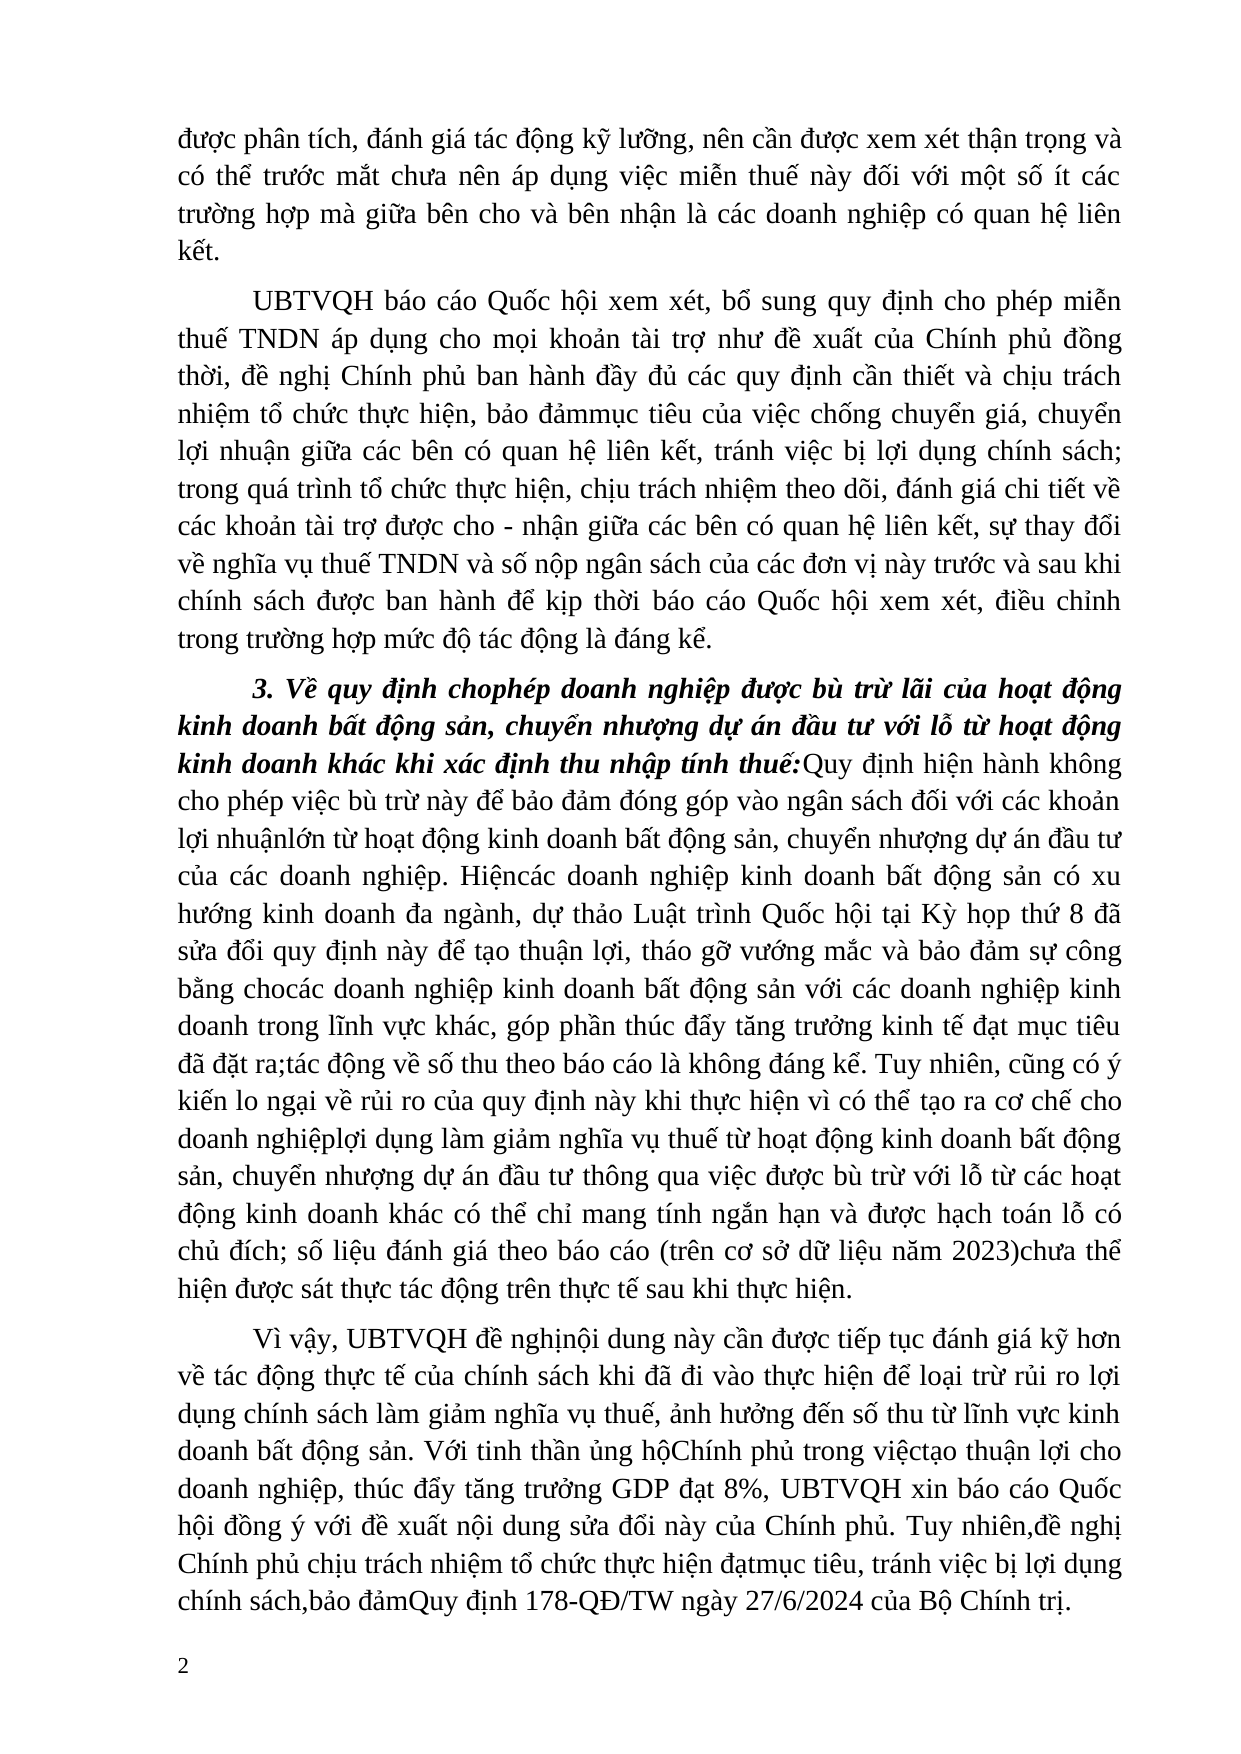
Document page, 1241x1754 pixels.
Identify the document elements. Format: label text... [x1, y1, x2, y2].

text UBTVQH báo cáo Quốc hội xem xét, bổ sung quy định cho phép miễn thuế TNDN áp dụng cho mọi khoản tài trợ như đề xuất của Chính phủ đồng thời, đề nghị Chính phủ ban hành đầy đủ các quy định cần thiết và chịu trách nhiệm tổ chức thực hiện, bảo đảmmục tiêu của việc chống chuyển giá, chuyển lợi nhuận giữa các bên có quan hệ liên kết, tránh việc bị lợi dụng chính sách; trong quá trình tổ chức thực hiện, chịu trách nhiệm theo dõi, đánh giá chi tiết về các khoản tài trợ được cho - nhận giữa các bên có quan hệ liên kết, sự thay đổi về nghĩa vụ thuế TNDN và số nộp ngân sách của các đơn vị này trước và sau khi chính sách được ban hành để kịp thời báo cáo Quốc hội xem xét, điều chỉnh trong trường hợp mức độ tác động là đáng kể. [177, 281, 1122, 656]
text 3. Về quy định chophép doanh nghiệp được bù trừ lãi của hoạt động kinh doanh bất động sản, chuyển nhượng dự án đầu tư với lỗ từ hoạt động kinh doanh khác khi xác định thu nhập tính thuế:Quy định hiện hành không cho phép việc bù trừ này để bảo đảm đóng góp vào ngân sách đối với các khoản lợi nhuậnlớn từ hoạt động kinh doanh bất động sản, chuyển nhượng dự án đầu tư của các doanh nghiệp. Hiệncác doanh nghiệp kinh doanh bất động sản có xu hướng kinh doanh đa ngành, dự thảo Luật trình Quốc hội tại Kỳ họp thứ 8 đã sửa đổi quy định này để tạo thuận lợi, tháo gỡ vướng mắc và bảo đảm sự công bằng chocác doanh nghiệp kinh doanh bất động sản với các doanh nghiệp kinh doanh trong lĩnh vực khác, góp phần thúc đẩy tăng trưởng kinh tế đạt mục tiêu đã đặt ra;tác động về số thu theo báo cáo là không đáng kể. Tuy nhiên, cũng có ý kiến lo ngại về rủi ro của quy định này khi thực hiện vì có thể tạo ra cơ chế cho doanh nghiệplợi dụng làm giảm nghĩa vụ thuế từ hoạt động kinh doanh bất động sản, chuyển nhượng dự án đầu tư thông qua việc được bù trừ với lỗ từ các hoạt động kinh doanh khác có thể chỉ mang tính ngắn hạn và được hạch toán lỗ có chủ đích; số liệu đánh giá theo báo cáo (trên cơ sở dữ liệu năm 2023)chưa thể hiện được sát thực tác động trên thực tế sau khi thực hiện. [177, 668, 1122, 1306]
text Vì vậy, UBTVQH đề nghịnội dung này cần được tiếp tục đánh giá kỹ hơn về tác động thực tế của chính sách khi đã đi vào thực hiện để loại trừ rủi ro lợi dụng chính sách làm giảm nghĩa vụ thuế, ảnh hưởng đến số thu từ lĩnh vực kinh doanh bất động sản. Với tinh thần ủng hộChính phủ trong việctạo thuận lợi cho doanh nghiệp, thúc đẩy tăng trưởng GDP đạt 8%, UBTVQH xin báo cáo Quốc hội đồng ý với đề xuất nội dung sửa đổi này của Chính phủ. Tuy nhiên,đề nghị Chính phủ chịu trách nhiệm tổ chức thực hiện đạtmục tiêu, tránh việc bị lợi dụng chính sách,bảo đảmQuy định 178-QĐ/TW ngày 27/6/2024 của Bộ Chính trị. [177, 1318, 1122, 1618]
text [177, 118, 1122, 268]
